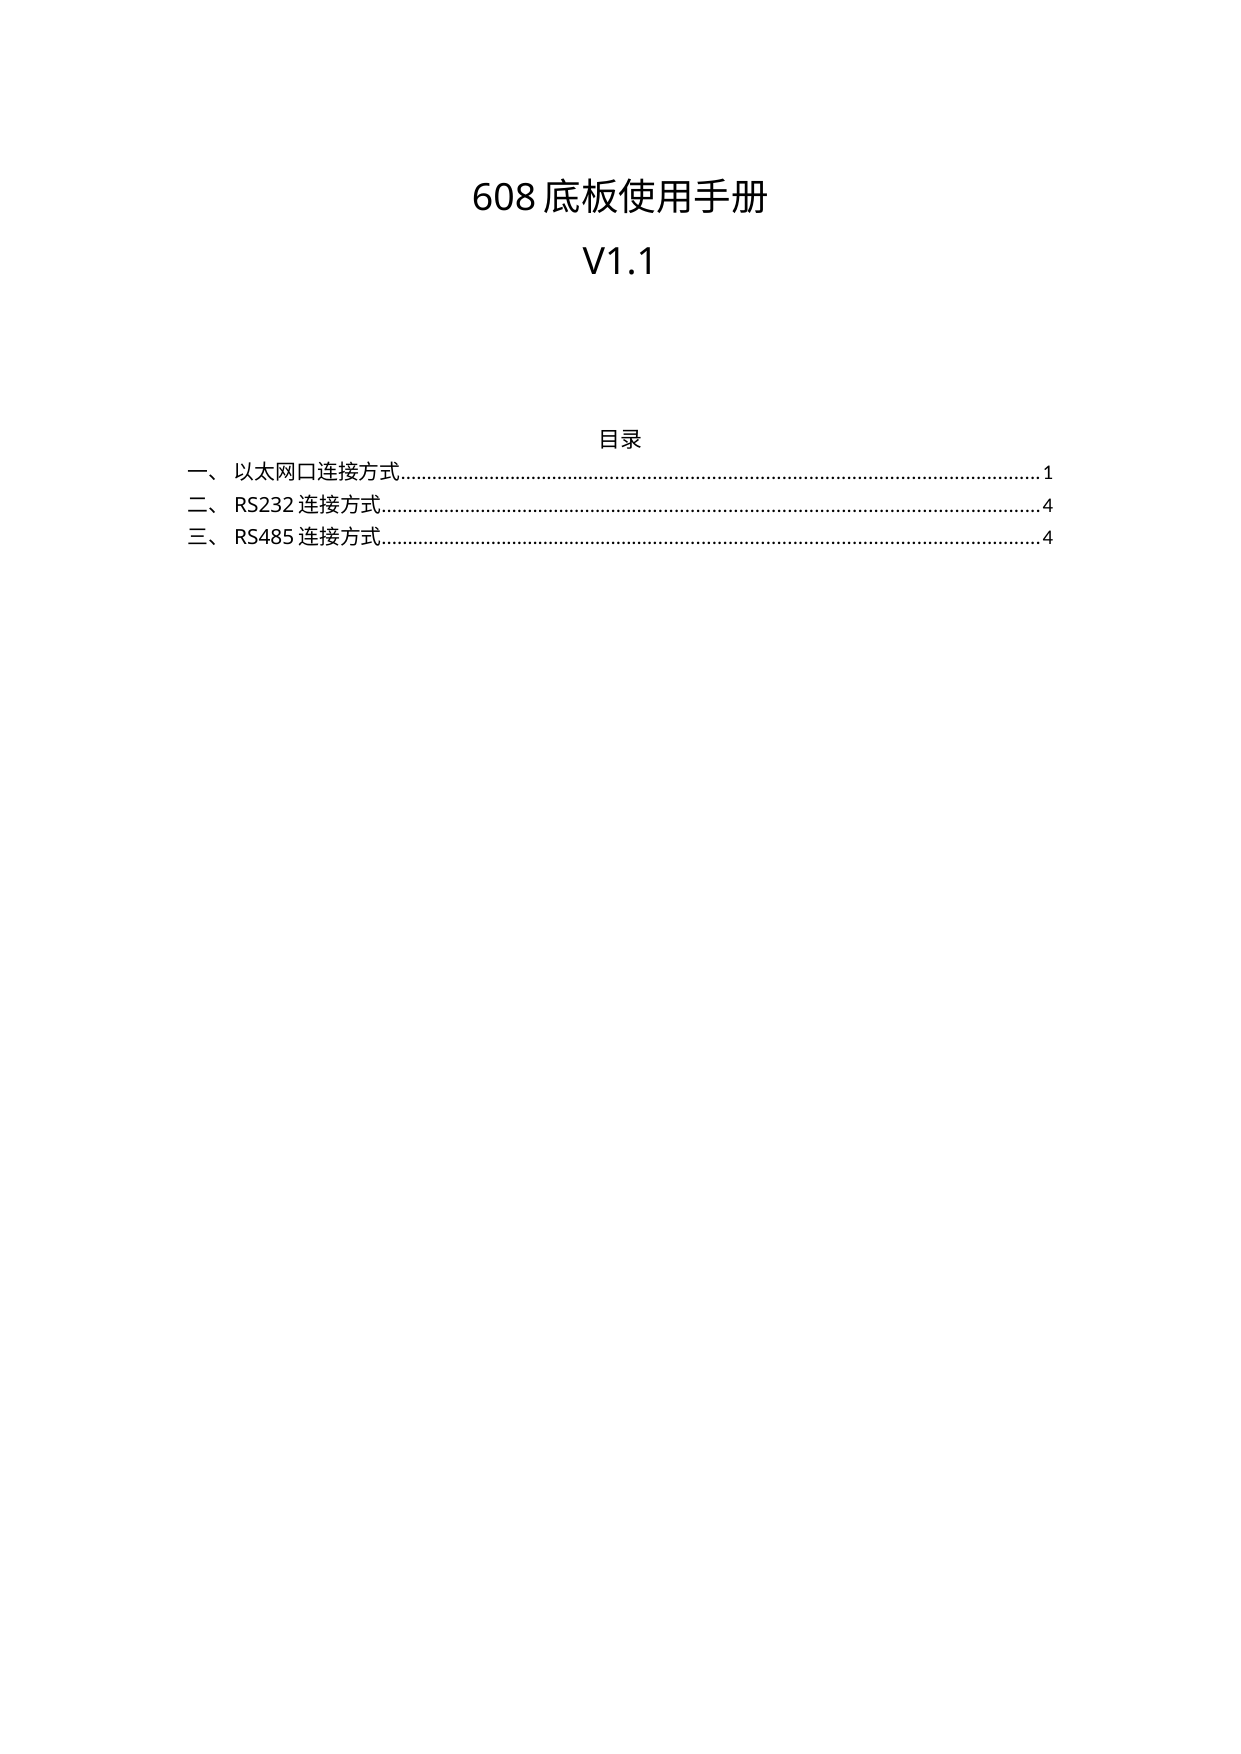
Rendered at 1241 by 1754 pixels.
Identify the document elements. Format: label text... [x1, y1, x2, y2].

text 608底板使用手册 [187, 162, 1053, 227]
text V1.1 [187, 227, 1053, 292]
